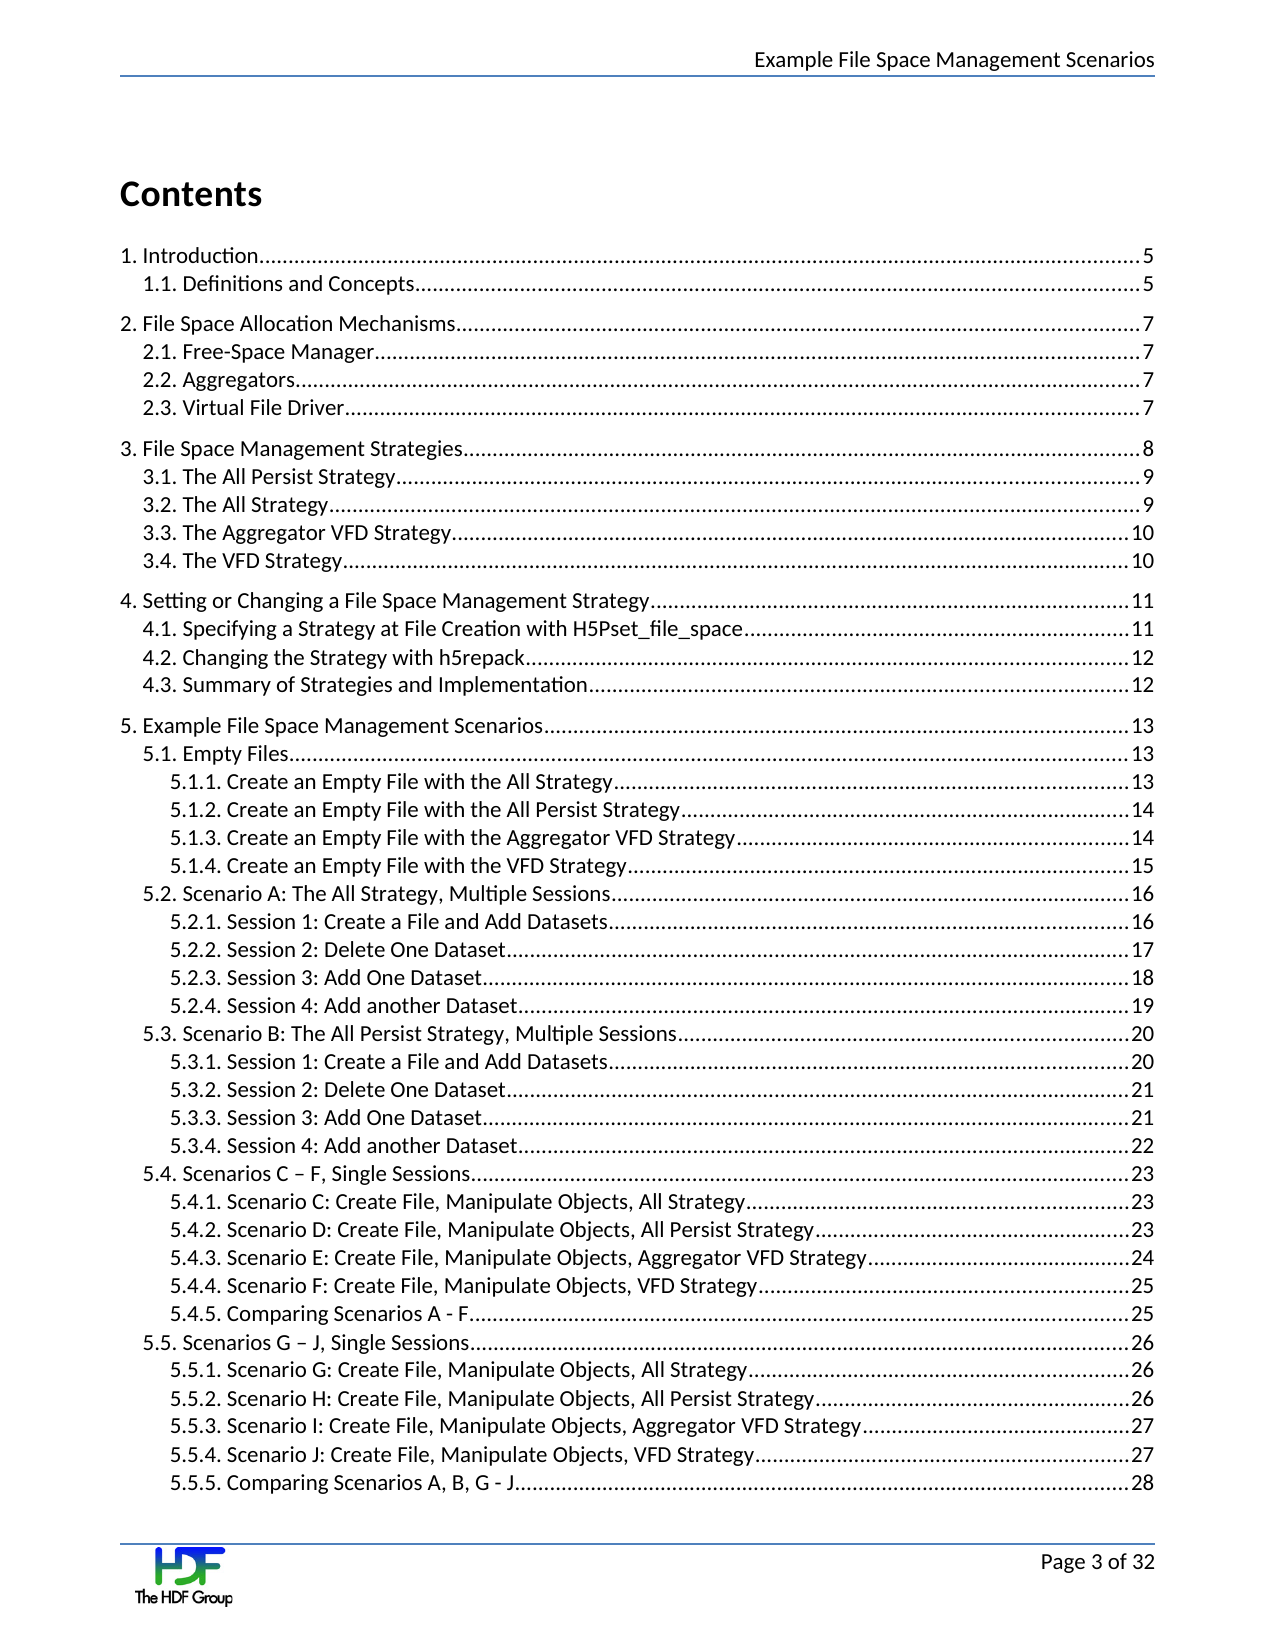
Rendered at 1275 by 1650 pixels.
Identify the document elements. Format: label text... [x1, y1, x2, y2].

text 5.2. Scenario A: The All Strategy, Multiple Sessions 16 [142, 879, 1155, 907]
text 2. File Space Allocation Mechanisms 7 [120, 309, 1155, 337]
text 5.3.1. Session 1: Create a File and Add Datasets 20 [169, 1047, 1155, 1075]
text 3.1. The All Persist Strategy 9 [142, 462, 1155, 490]
text 5.2.4. Session 4: Add another Dataset 19 [169, 991, 1155, 1019]
text 4.3. Summary of Strategies and Implementation 12 [142, 671, 1155, 699]
text 5.2.3. Session 3: Add One Dataset 18 [169, 963, 1155, 991]
text 5.4.3. Scenario E: Create File, Manipulate Objects, Aggregator VFD Strategy 24 [169, 1243, 1155, 1272]
text 3.4. The VFD Strategy 10 [142, 546, 1155, 574]
text 5.4. Scenarios C – F, Single Sessions 23 [142, 1159, 1155, 1187]
text 1. Introduction 5 [120, 241, 1155, 269]
text 2.1. Free-Space Manager 7 [142, 337, 1155, 365]
text 5.3.4. Session 4: Add another Dataset 22 [169, 1131, 1155, 1159]
text 5.5.3. Scenario I: Create File, Manipulate Objects, Aggregator VFD Strategy 27 [169, 1412, 1155, 1440]
text 5.1. Empty Files 13 [142, 739, 1155, 767]
text 4.1. Specifying a Strategy at File Creation with H5Pset_file_space 11 [142, 614, 1155, 643]
text 5.3. Scenario B: The All Persist Strategy, Multiple Sessions 20 [142, 1019, 1155, 1047]
text 5.1.4. Create an Empty File with the VFD Strategy 15 [169, 851, 1155, 879]
text 4.2. Changing the Strategy with h5repack 12 [142, 643, 1155, 671]
text 5.5.5. Comparing Scenarios A, B, G - J 28 [169, 1468, 1155, 1496]
text 4. Setting or Changing a File Space Management Strategy 11 [120, 587, 1155, 614]
text 3. File Space Management Strategies 8 [120, 434, 1155, 462]
text 2.3. Virtual File Driver 7 [142, 393, 1155, 421]
picture [135, 1547, 233, 1607]
text 5.5.2. Scenario H: Create File, Manipulate Objects, All Persist Strategy 26 [169, 1384, 1155, 1412]
text 5.1.2. Create an Empty File with the All Persist Strategy 14 [169, 795, 1155, 823]
text 1.1. Definitions and Concepts 5 [142, 269, 1155, 297]
text 5.5.1. Scenario G: Create File, Manipulate Objects, All Strategy 26 [169, 1356, 1155, 1384]
text 3.2. The All Strategy 9 [142, 490, 1155, 518]
text 5.4.1. Scenario C: Create File, Manipulate Objects, All Strategy 23 [169, 1187, 1155, 1216]
text 5.2.2. Session 2: Delete One Dataset 17 [169, 935, 1155, 963]
text 5. Example File Space Management Scenarios 13 [120, 711, 1155, 739]
text 5.1.3. Create an Empty File with the Aggregator VFD Strategy 14 [169, 823, 1155, 851]
text 2.2. Aggregators 7 [142, 365, 1155, 393]
text 5.5.4. Scenario J: Create File, Manipulate Objects, VFD Strategy 27 [169, 1440, 1155, 1468]
text 5.3.2. Session 2: Delete One Dataset 21 [169, 1075, 1155, 1103]
text 5.4.2. Scenario D: Create File, Manipulate Objects, All Persist Strategy 23 [169, 1216, 1155, 1243]
text Contents [120, 170, 1155, 216]
text 3.3. The Aggregator VFD Strategy 10 [142, 518, 1155, 546]
text 5.5. Scenarios G – J, Single Sessions 26 [142, 1328, 1155, 1356]
text 5.1.1. Create an Empty File with the All Strategy 13 [169, 767, 1155, 795]
text 5.3.3. Session 3: Add One Dataset 21 [169, 1103, 1155, 1131]
text 5.2.1. Session 1: Create a File and Add Datasets 16 [169, 907, 1155, 935]
text 5.4.4. Scenario F: Create File, Manipulate Objects, VFD Strategy 25 [169, 1272, 1155, 1299]
text 5.4.5. Comparing Scenarios A - F 25 [169, 1299, 1155, 1328]
